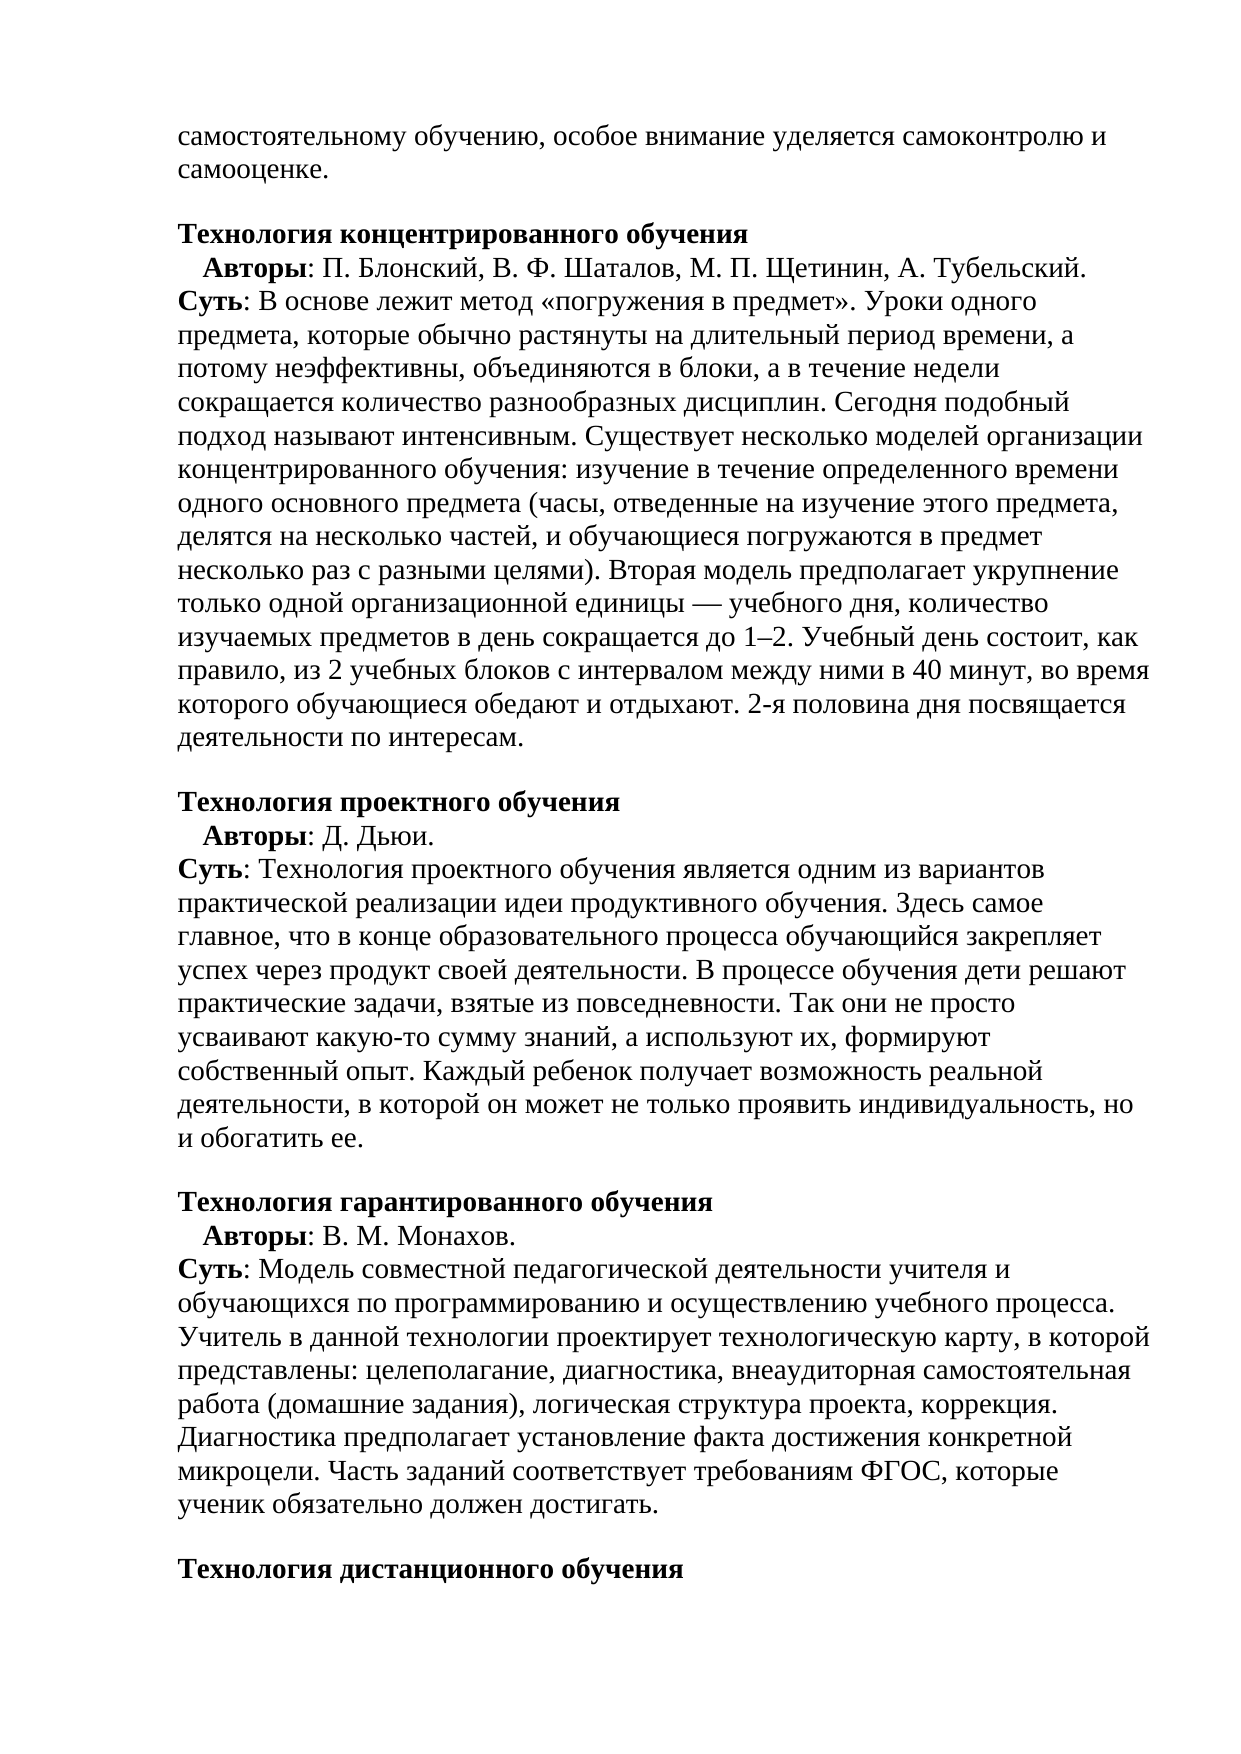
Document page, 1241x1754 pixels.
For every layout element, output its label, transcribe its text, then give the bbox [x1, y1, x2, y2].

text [177, 118, 1152, 185]
text Авторы: В. М. Монахов. Суть: Модель совместной педагогической деятельности учителя и обучающихся по программированию и осуществлению учебного процесса. Учитель в данной технологии проектирует технологическую карту, в которой представлены: целеполагание, диагностика, внеаудиторная самостоятельная работа (домашние задания), логическая структура проекта, коррекция. Диагностика предполагает установление факта достижения конкретной микроцели. Часть заданий соответствует требованиям ФГОС, которые ученик обязательно должен достигать. [177, 1218, 1152, 1520]
text Авторы: П. Блонский, В. Ф. Шаталов, М. П. Щетинин, А. Тубельский. Суть: В основе лежит метод «погружения в предмет». Уроки одного предмета, которые обычно растянуты на длительный период времени, а потому неэффективны, объединяются в блоки, а в течение недели сокращается количество разнообразных дисциплин. Сегодня подобный подход называют интенсивным. Существует несколько моделей организации концентрированного обучения: изучение в течение определенного времени одного основного предмета (часы, отведенные на изучение этого предмета, делятся на несколько частей, и обучающиеся погружаются в предмет несколько раз с разными целями). Вторая модель предполагает укрупнение только одной организационной единицы — учебного дня, количество изучаемых предметов в день сокращается до 1–2. Учебный день состоит, как правило, из 2 учебных блоков с интервалом между ними в 40 минут, во время которого обучающиеся обедают и отдыхают. 2-я половина дня посвящается деятельности по интересам. [177, 250, 1152, 753]
text Технология проектного обучения [177, 784, 1152, 818]
text Технология дистанционного обучения [177, 1551, 1152, 1585]
text Технология концентрированного обучения [177, 216, 1152, 250]
text Технология гарантированного обучения [177, 1184, 1152, 1218]
text Авторы: Д. Дьюи. Суть: Технология проектного обучения является одним из вариантов практической реализации идеи продуктивного обучения. Здесь самое главное, что в конце образовательного процесса обучающийся закрепляет успех через продукт своей деятельности. В процессе обучения дети решают практические задачи, взятые из повседневности. Так они не просто усваивают какую-то сумму знаний, а используют их, формируют собственный опыт. Каждый ребенок получает возможность реальной деятельности, в которой он может не только проявить индивидуальность, но и обогатить ее. [177, 818, 1152, 1153]
